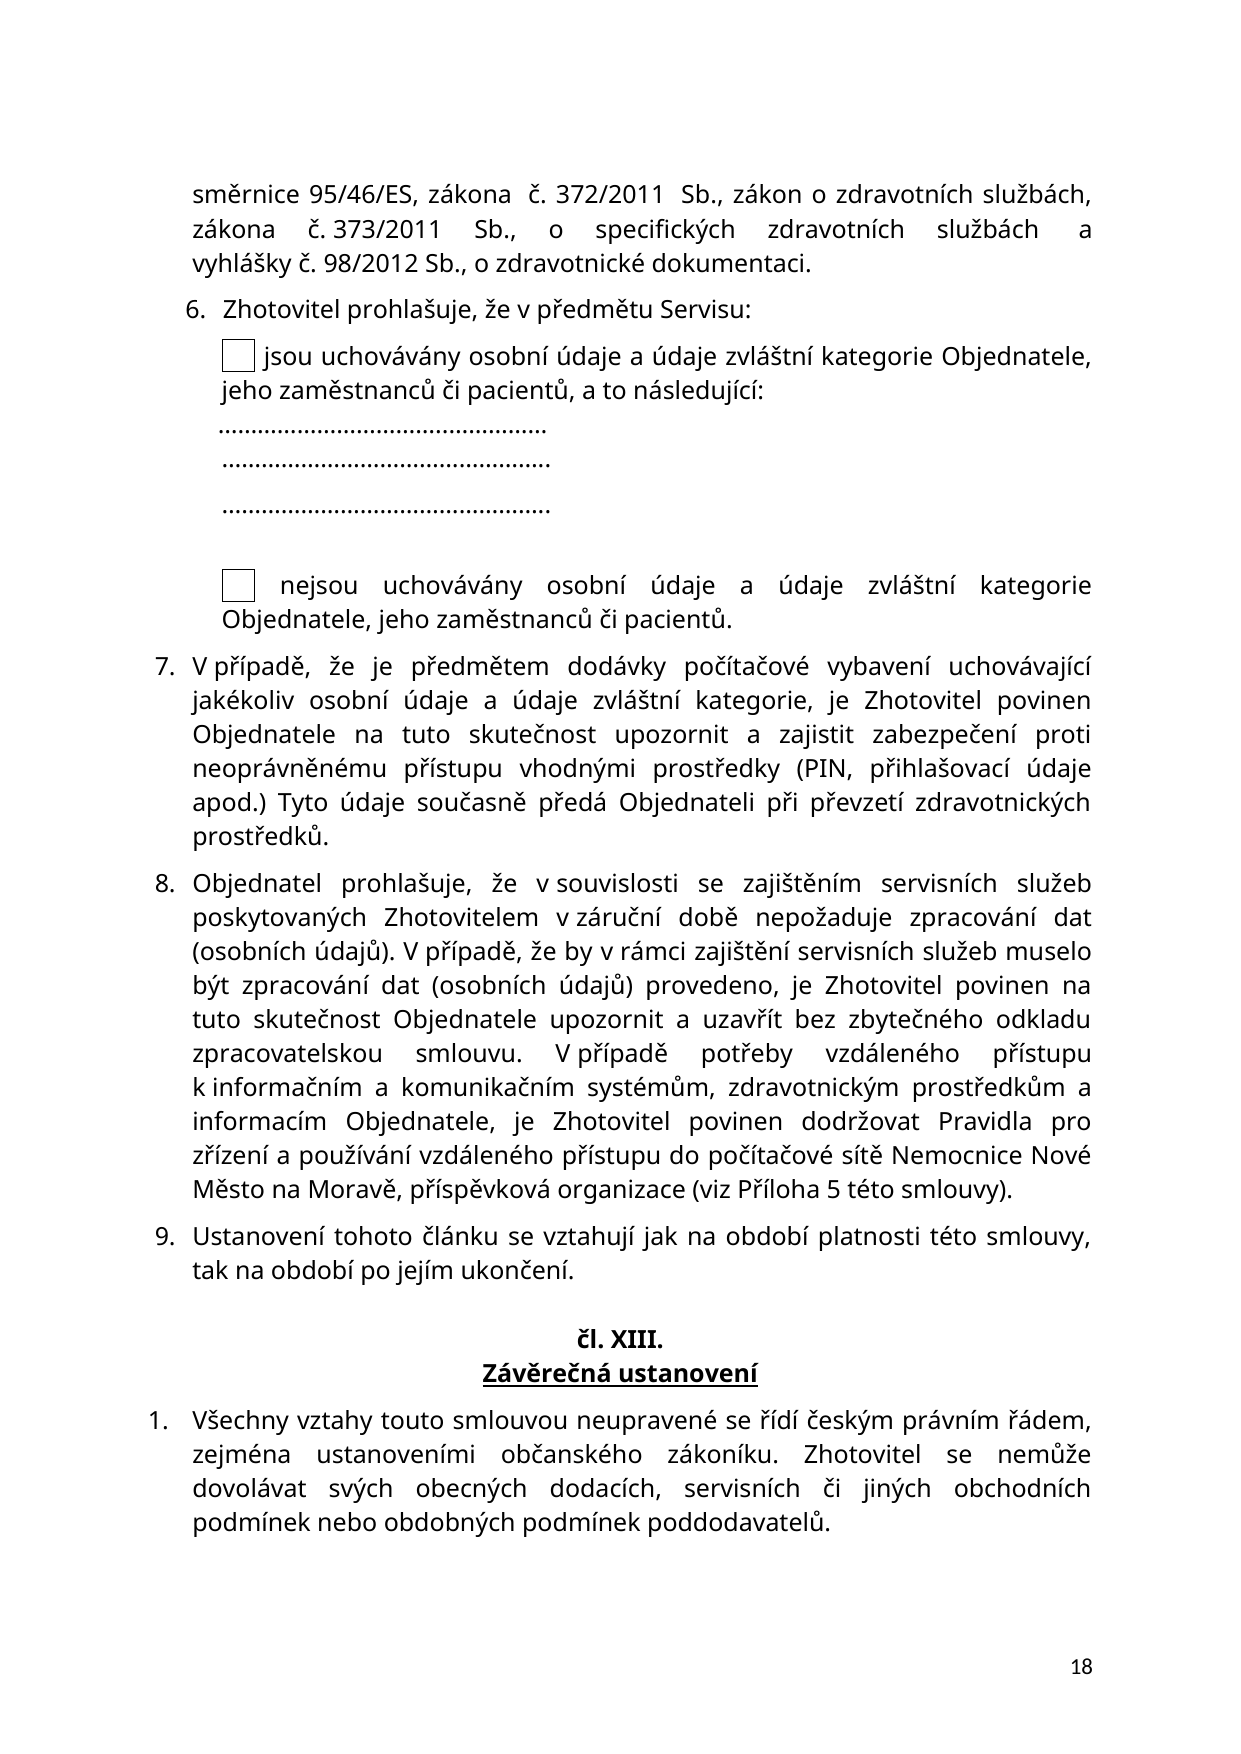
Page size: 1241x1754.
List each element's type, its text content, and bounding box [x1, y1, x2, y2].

list Ustanovení tohoto článku se vztahují jak na období platnosti této smlouvy, tak na období po jejím ukončení. [154, 1218, 1092, 1287]
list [154, 177, 1092, 279]
list Zhotovitel prohlašuje, že v předmětu Servisu: [185, 292, 1092, 326]
text čl. XIII. [148, 1322, 1092, 1356]
text ……………………………..…………… [185, 407, 1092, 441]
text Závěrečná ustanovení [148, 1356, 1092, 1390]
text jsou uchovávány osobní údaje a údaje zvláštní kategorie Objednatele, jeho zaměstnanců či pacientů, a to následující: [221, 338, 1092, 407]
list Objednatel prohlašuje, že v souvislosti se zajištěním servisních služeb poskytovaných Zhotovitelem v záruční době nepožaduje zpracování dat (osobních údajů). V případě, že by v rámci zajištění servisních služeb muselo být zpracování dat (osobních údajů) provedeno, je Zhotovitel povinen na tuto skutečnost Objednatele upozornit a uzavřít bez zbytečného odkladu zpracovatelskou smlouvu. V případě potřeby vzdáleného přístupu k informačním a komunikačním systémům, zdravotnickým prostředkům a informacím Objednatele, je Zhotovitel povinen dodržovat Pravidla pro zřízení a používání vzdáleného přístupu do počítačové sítě Nemocnice Nové Město na Moravě, příspěvková organizace (viz Příloha 5 této smlouvy). [154, 865, 1092, 1206]
text ………………………………………….. [221, 487, 1092, 521]
text nejsou uchovávány osobní údaje a údaje zvláštní kategorie Objednatele, jeho zaměstnanců či pacientů. [221, 568, 1092, 636]
text ………………………………………….. [221, 441, 1092, 475]
list Všechny vztahy touto smlouvou neupravené se řídí českým právním řádem, zejména ustanoveními občanského zákoníku. Zhotovitel se nemůže dovolávat svých obecných dodacích, servisních či jiných obchodních podmínek nebo obdobných podmínek poddodavatelů. [148, 1402, 1092, 1539]
list V případě, že je předmětem dodávky počítačové vybavení uchovávající jakékoliv osobní údaje a údaje zvláštní kategorie, je Zhotovitel povinen Objednatele na tuto skutečnost upozornit a zajistit zabezpečení proti neoprávněnému přístupu vhodnými prostředky (PIN, přihlašovací údaje apod.) Tyto údaje současně předá Objednateli při převzetí zdravotnických prostředků. [154, 648, 1092, 853]
